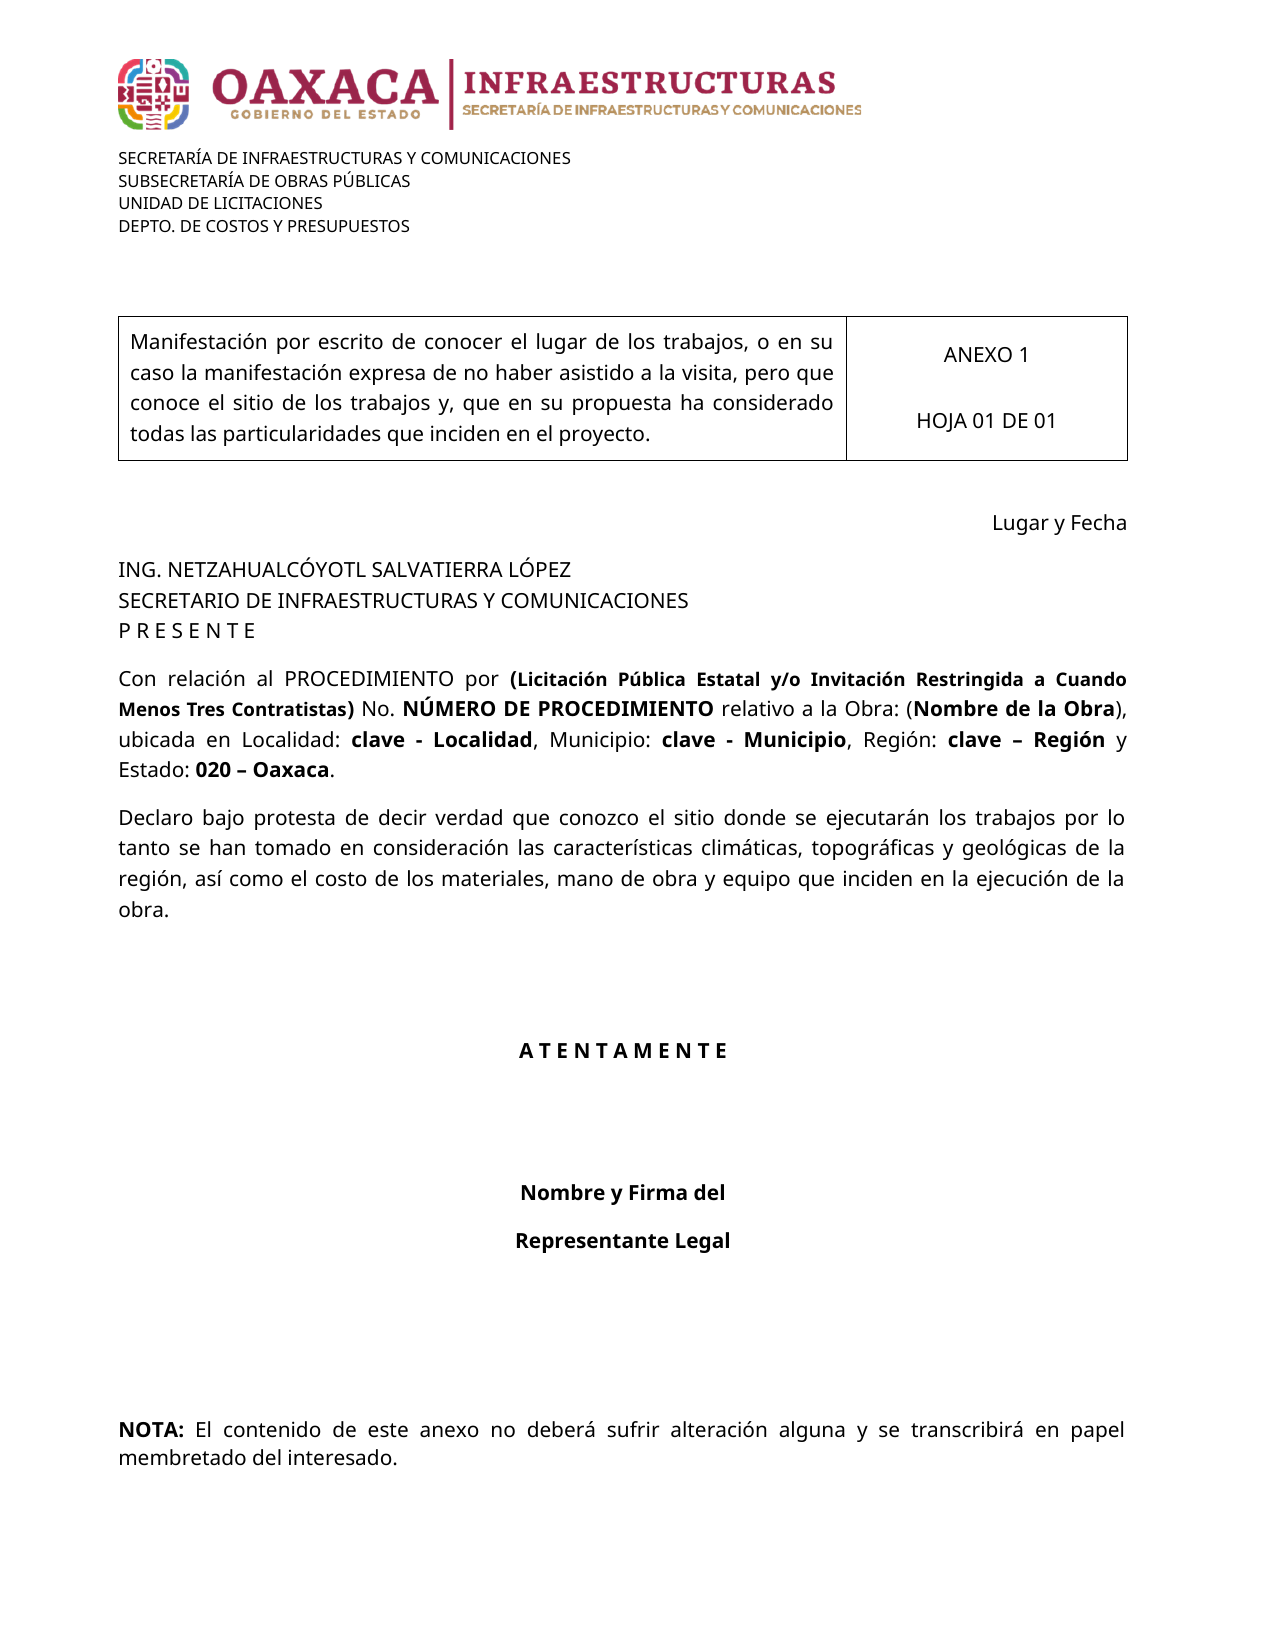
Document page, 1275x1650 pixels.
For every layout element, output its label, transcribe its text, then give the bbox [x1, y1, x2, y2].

text ING. NETZAHUALCÓYOTL SALVATIERRA LÓPEZ [118, 555, 1127, 584]
text SECRETARIO DE INFRAESTRUCTURAS Y COMUNICACIONES [118, 586, 1127, 614]
text NOTA: El contenido de este anexo no deberá sufrir alteración alguna y se transcribirá en papel membretado del interesado. [118, 1415, 1127, 1472]
text Representante Legal [118, 1226, 1127, 1254]
picture [118, 59, 862, 130]
text Con relación al PROCEDIMIENTO por (Licitación Pública Estatal y/o Invitación Restringida a Cuando Menos Tres Contratistas) No. NÚMERO DE PROCEDIMIENTO relativo a la Obra: (Nombre de la Obra), ubicada en Localidad: clave - Localidad, Municipio: clave - Municipio, Región: clave – Región y Estado: 020 – Oaxaca. [118, 664, 1127, 784]
text Declaro bajo protesta de decir verdad que conozco el sitio donde se ejecutarán los trabajos por lo tanto se han tomado en consideración las características climáticas, topográficas y geológicas de la región, así como el costo de los materiales, mano de obra y equipo que inciden en la ejecución de la obra. [118, 803, 1127, 923]
table_header Manifestación por escrito de conocer el lugar de los trabajos, o en su caso la manifestación expresa de no haber asistido a la visita, pero que conoce el sitio de los trabajos y, que en su propuesta ha considerado todas las particularidades que inciden en el proyecto. [119, 317, 846, 459]
text P R E S E N T E [118, 616, 1127, 645]
text Lugar y Fecha [118, 508, 1127, 536]
table_header ANEXO 1 HOJA 01 DE 01 [847, 317, 1127, 459]
text Nombre y Firma del [118, 1178, 1127, 1207]
text A T E N T A M E N T E [118, 1037, 1127, 1065]
